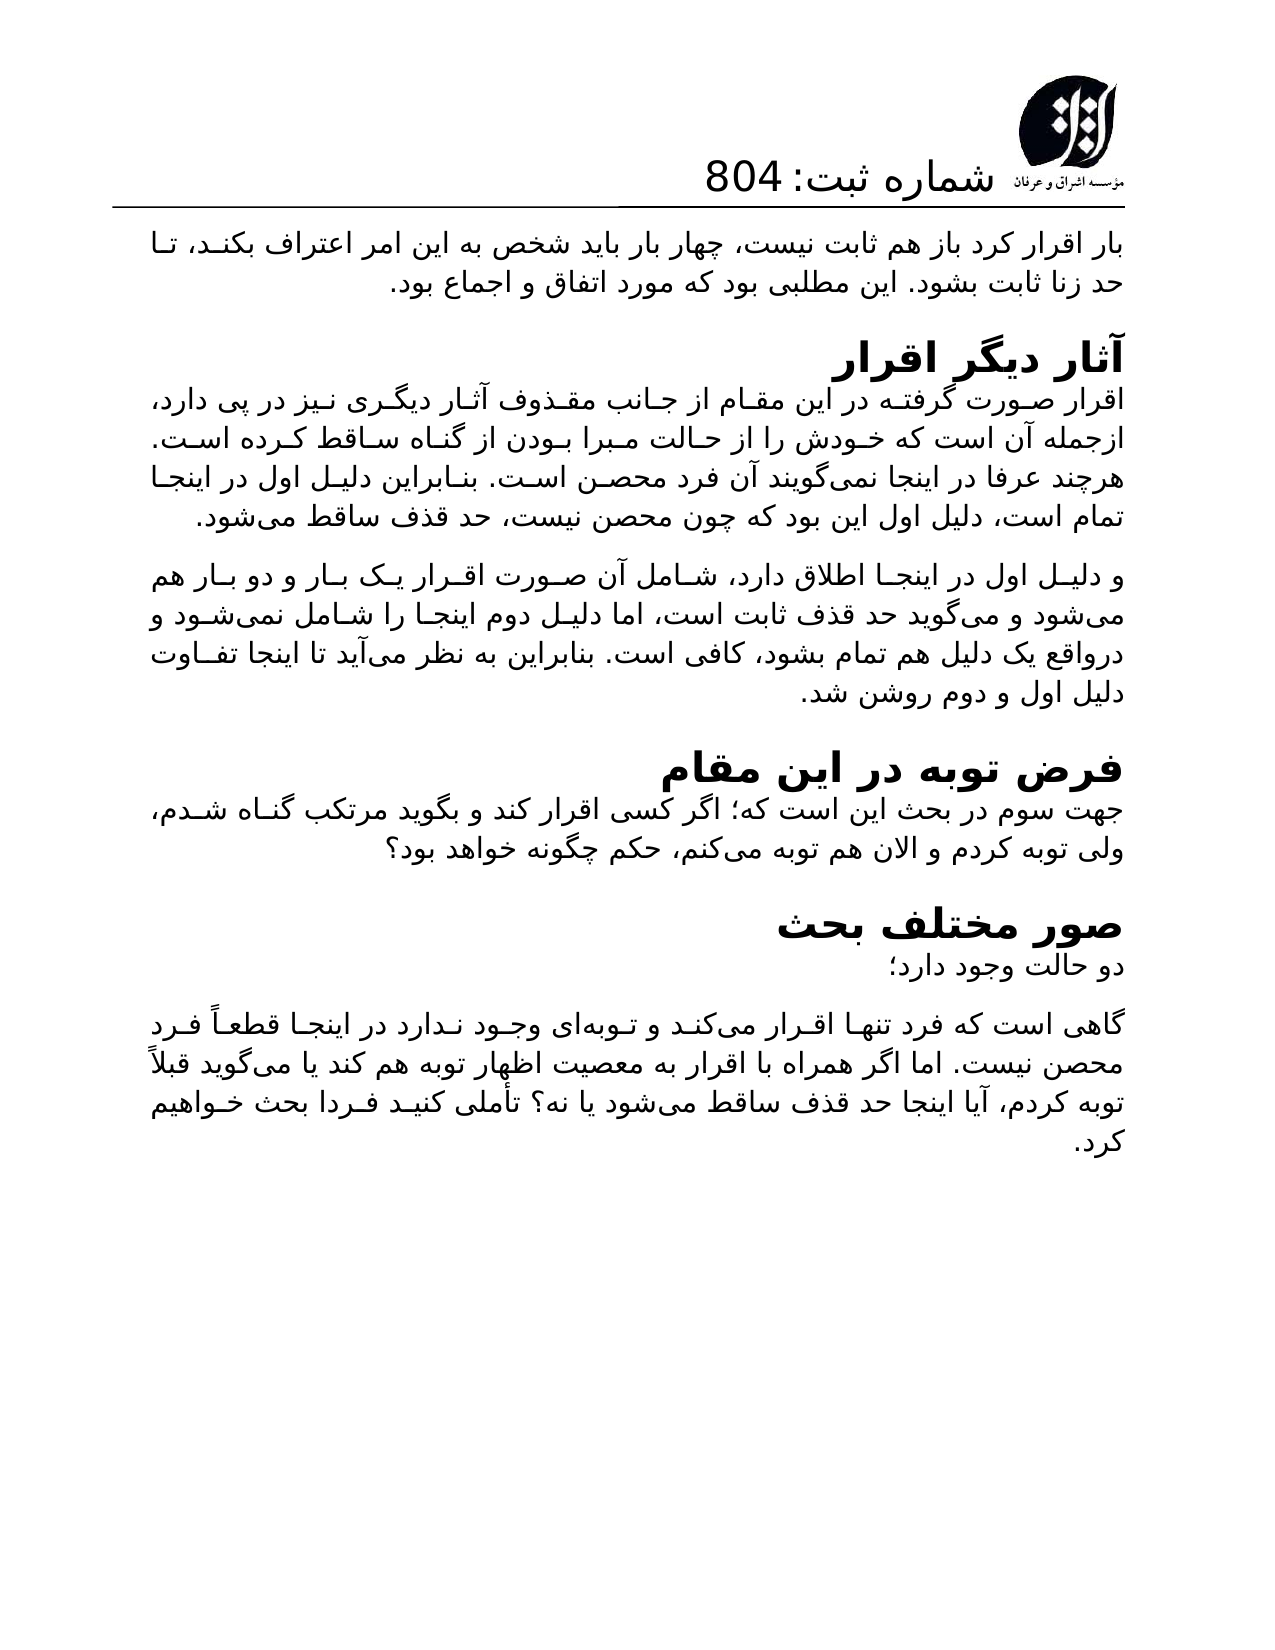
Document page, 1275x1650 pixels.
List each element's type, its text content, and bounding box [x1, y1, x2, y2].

subtitle صور مختلف بحث [150, 899, 1125, 948]
text و دلیل اول در اینجا اطلاق دارد، شامل آن صورت اقرار یک بار و دو بار هم می‌شود و می‌گوید حد قذف ثابت است، اما دلیل دوم اینجا را شامل نمی‌شود و درواقع یک دلیل هم تمام بشود، کافی است. بنابراین به نظر می‌آید تا اینجا تفاوت دلیل اول و دوم روشن شد. [150, 559, 1125, 709]
text دو حالت وجود دارد؛ [150, 948, 1125, 982]
text اقرار صورت گرفته در این مقام از جانب مقذوف آثار دیگری نیز در پی دارد، ازجمله آن است که خودش را از حالت مبرا بودن از گناه ساقط کرده است. هرچند عرفا در اینجا نمی‌گویند آن فرد محصن است. بنابراین دلیل اول در اینجا تمام است، دلیل اول این بود که چون محصن نیست، حد قذف ساقط می‌شود. [150, 382, 1125, 533]
text گاهی است که فرد تنها اقرار می‌کند و توبه‌ای وجود ندارد در اینجا قطعاً فرد محصن نیست. اما اگر همراه با اقرار به معصیت اظهار توبه هم کند یا می‌گوید قبلاً توبه کردم، آیا اینجا حد قذف ساقط می‌شود یا نه؟ تأملی کنید فردا بحث خواهیم کرد. [150, 1008, 1125, 1158]
text جهت سوم در بحث این است که؛ اگر کسی اقرار کند و بگوید مرتکب گناه شدم، ولی توبه کردم و الان هم توبه می‌کنم، حکم چگونه خواهد بود؟ [150, 792, 1125, 865]
picture [1010, 75, 1125, 192]
subtitle فرض توبه در این مقام [150, 744, 1125, 792]
subtitle آثار دیگر اقرار [150, 333, 1125, 382]
